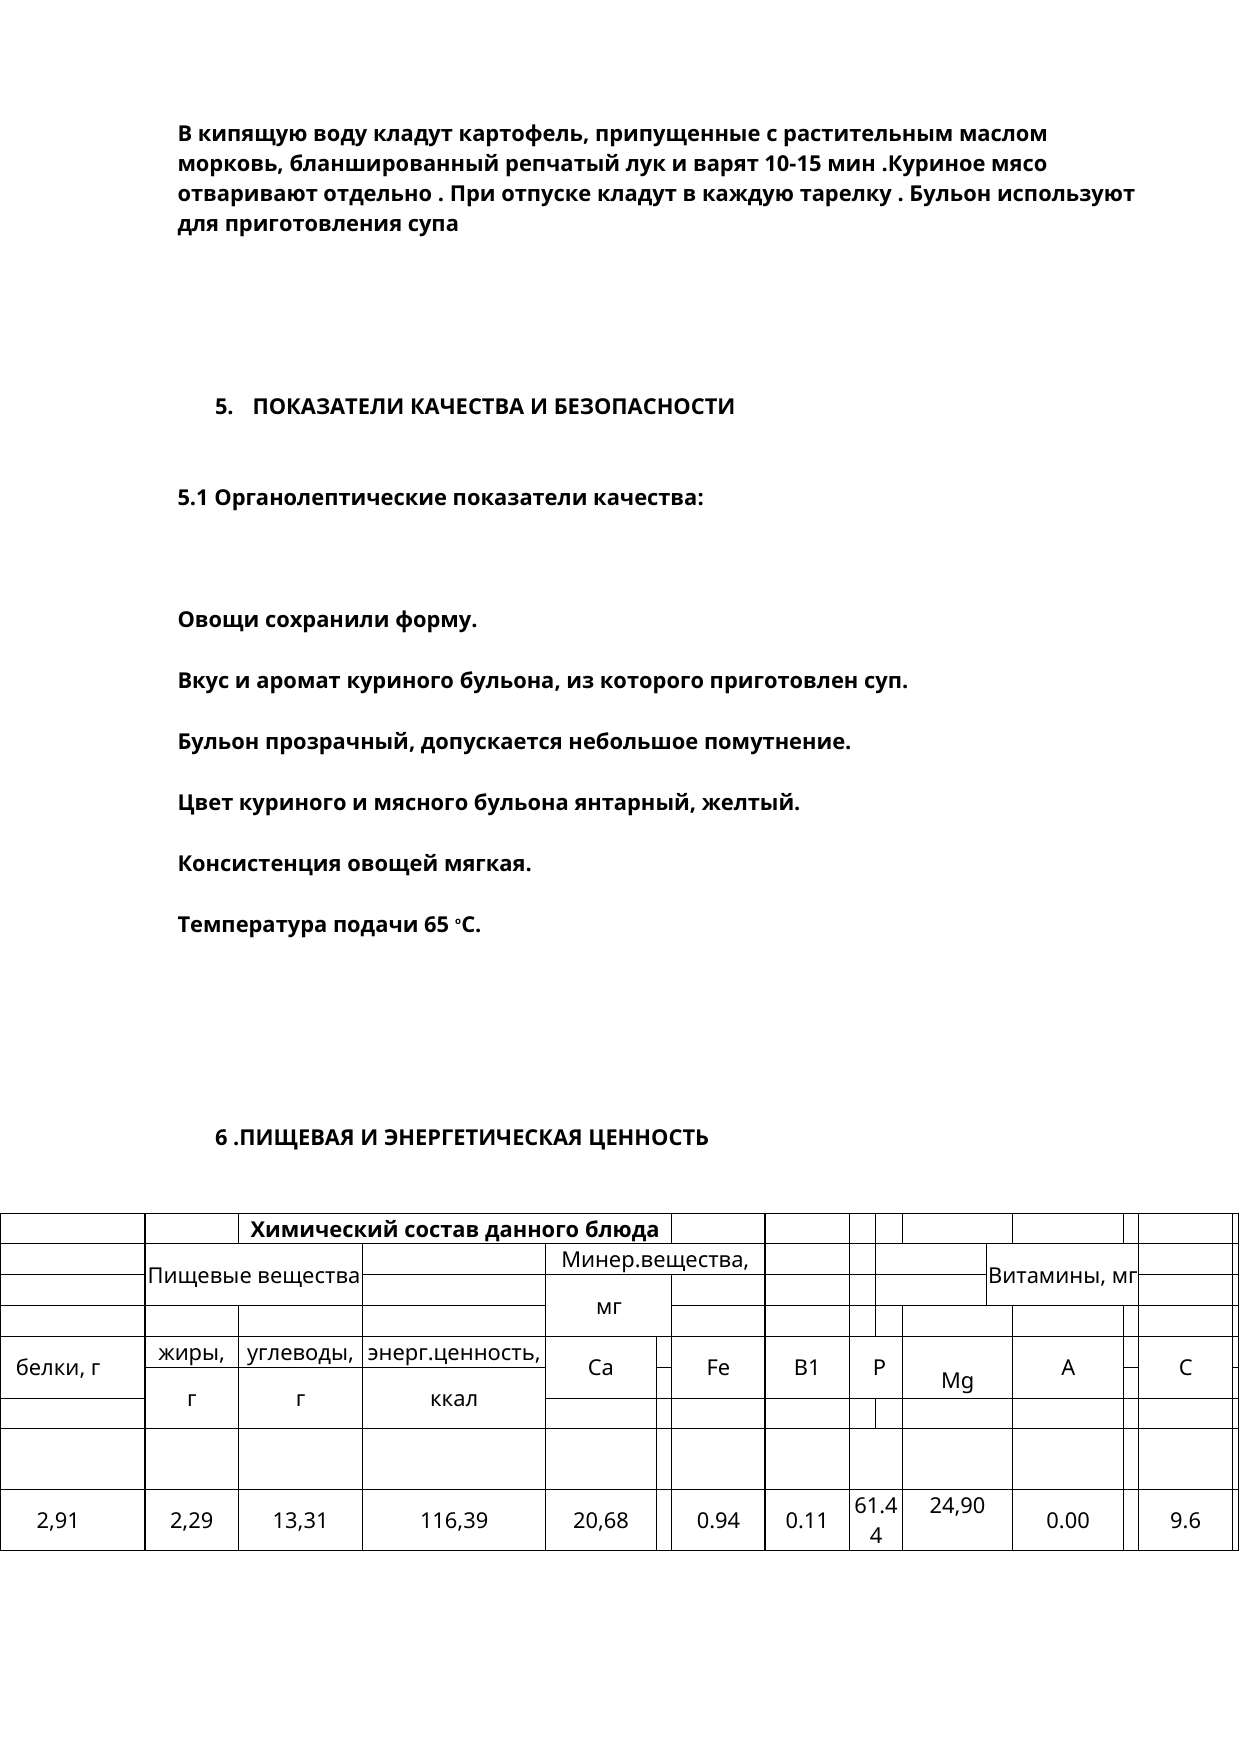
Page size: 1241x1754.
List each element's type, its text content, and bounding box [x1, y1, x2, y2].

table_cell [876, 1275, 986, 1305]
table_cell 61.44 [850, 1490, 902, 1549]
table_header [876, 1214, 902, 1243]
table_cell [850, 1306, 875, 1336]
table_cell 13,31 [239, 1490, 362, 1549]
table_cell [146, 1429, 238, 1489]
table_cell [1233, 1306, 1238, 1336]
table_cell [1233, 1429, 1238, 1489]
table_cell [1139, 1275, 1232, 1305]
table_cell [850, 1244, 875, 1274]
table_header [1013, 1214, 1123, 1243]
table_cell [1233, 1275, 1238, 1305]
table_cell [1, 1399, 144, 1428]
table_cell [876, 1399, 902, 1428]
table_cell [363, 1306, 545, 1336]
table_header Химический состав данного блюда [239, 1214, 671, 1243]
table_cell [850, 1275, 875, 1305]
text В кипящую воду кладут картофель, припущенные с растительным маслом морковь, бланшированный репчатый лук и варят 10-15 мин .Куриное мясо отваривают отдельно . При отпуске кладут в каждую тарелку . Бульон используют для приготовления супа [177, 118, 1152, 237]
table_cell [766, 1429, 849, 1489]
table_cell [1, 1244, 144, 1274]
table_cell Минер.вещества, [546, 1244, 764, 1274]
table_cell [1233, 1399, 1238, 1428]
text Овощи сохранили форму. [177, 603, 1152, 633]
table_cell [1139, 1429, 1232, 1489]
table_cell энерг.ценность, [363, 1337, 545, 1367]
table_header [1139, 1214, 1232, 1243]
table_cell [146, 1306, 238, 1336]
table_cell 20,68 [546, 1490, 656, 1549]
table_cell [1124, 1368, 1138, 1397]
table_cell [766, 1275, 849, 1305]
table_cell P [850, 1337, 902, 1397]
table_cell [1013, 1306, 1123, 1336]
table_cell [1124, 1490, 1138, 1549]
table_cell В1 [766, 1337, 849, 1397]
table_cell [546, 1399, 656, 1428]
table_cell [1013, 1429, 1123, 1489]
table_cell белки, г [1, 1337, 144, 1397]
table_header [672, 1214, 764, 1243]
table_cell углеводы, [239, 1337, 362, 1367]
text Бульон прозрачный, допускается небольшое помутнение. [177, 726, 1152, 755]
table_cell [239, 1306, 362, 1336]
table_cell [546, 1429, 656, 1489]
list ПОКАЗАТЕЛИ КАЧЕСТВА И БЕЗОПАСНОСТИ [215, 391, 1152, 420]
table_cell Пищевые вещества [146, 1244, 362, 1305]
table_cell [672, 1306, 764, 1336]
text 6 .ПИЩЕВАЯ И ЭНЕРГЕТИЧЕСКАЯ ЦЕННОСТЬ [215, 1122, 1152, 1151]
table_cell С [1139, 1337, 1232, 1397]
table_cell г [239, 1368, 362, 1428]
table_cell г [146, 1368, 238, 1428]
table_cell [1, 1275, 144, 1305]
table_cell Mg [903, 1337, 1012, 1397]
table_cell жиры, [146, 1337, 238, 1367]
table_cell [850, 1399, 875, 1428]
table_cell [1, 1306, 144, 1336]
table_cell ккал [363, 1368, 545, 1428]
table_cell [672, 1429, 764, 1489]
table_cell [239, 1429, 362, 1489]
table_header [1124, 1214, 1138, 1243]
table_cell 2,91 [1, 1490, 144, 1549]
table_header [850, 1214, 875, 1243]
table_cell 0.11 [766, 1490, 849, 1549]
table_cell 24,90 [903, 1490, 1012, 1549]
table_cell [1139, 1244, 1232, 1274]
table_cell [903, 1429, 1012, 1489]
table_cell [672, 1275, 764, 1305]
table_cell 116,39 [363, 1490, 545, 1549]
table_cell [657, 1429, 671, 1489]
table_header [766, 1214, 849, 1243]
table_cell [657, 1490, 671, 1549]
table_cell [363, 1275, 545, 1305]
table_cell [1124, 1399, 1138, 1428]
table_cell [876, 1306, 902, 1336]
text Вкус и аромат куриного бульона, из которого приготовлен суп. [177, 664, 1152, 694]
table_cell [657, 1337, 671, 1367]
table_cell [1013, 1399, 1123, 1428]
table_cell Витамины, мг [987, 1244, 1138, 1305]
table_cell [1124, 1306, 1138, 1336]
table_header [1, 1214, 144, 1243]
table_cell [766, 1306, 849, 1336]
table_cell [1233, 1368, 1238, 1397]
table_cell [876, 1244, 986, 1274]
table_cell Ca [546, 1337, 656, 1397]
table_header [146, 1214, 238, 1243]
table_cell [657, 1368, 671, 1397]
text Температура подачи 65 оС. [177, 909, 1152, 938]
table_cell 0.00 [1013, 1490, 1123, 1549]
table_cell [766, 1399, 849, 1428]
table_cell A [1013, 1337, 1123, 1397]
table_header [1233, 1214, 1238, 1243]
table_cell 0.94 [672, 1490, 764, 1549]
table_cell [1233, 1244, 1238, 1274]
table_cell [1233, 1490, 1238, 1549]
table_cell [1233, 1337, 1238, 1367]
table_cell [1124, 1337, 1138, 1367]
table_cell мг [546, 1275, 671, 1336]
table_cell [672, 1399, 764, 1428]
table_cell [363, 1429, 545, 1489]
table_cell [1139, 1306, 1232, 1336]
table_cell Fe [672, 1337, 764, 1397]
table_header [903, 1214, 1012, 1243]
table_cell [657, 1399, 671, 1428]
table_cell [850, 1429, 902, 1489]
text Цвет куриного и мясного бульона янтарный, желтый. [177, 787, 1152, 816]
table_cell [1, 1429, 144, 1489]
table_cell [903, 1306, 1012, 1336]
table_cell [363, 1244, 545, 1274]
table_cell [903, 1399, 1012, 1428]
table_cell 2,29 [146, 1490, 238, 1549]
table_cell [1124, 1429, 1138, 1489]
text Консистенция овощей мягкая. [177, 848, 1152, 877]
table_cell [1139, 1399, 1232, 1428]
text 5.1 Органолептические показатели качества: [177, 481, 1152, 511]
table_cell 9.6 [1139, 1490, 1232, 1549]
table_cell [766, 1244, 849, 1274]
